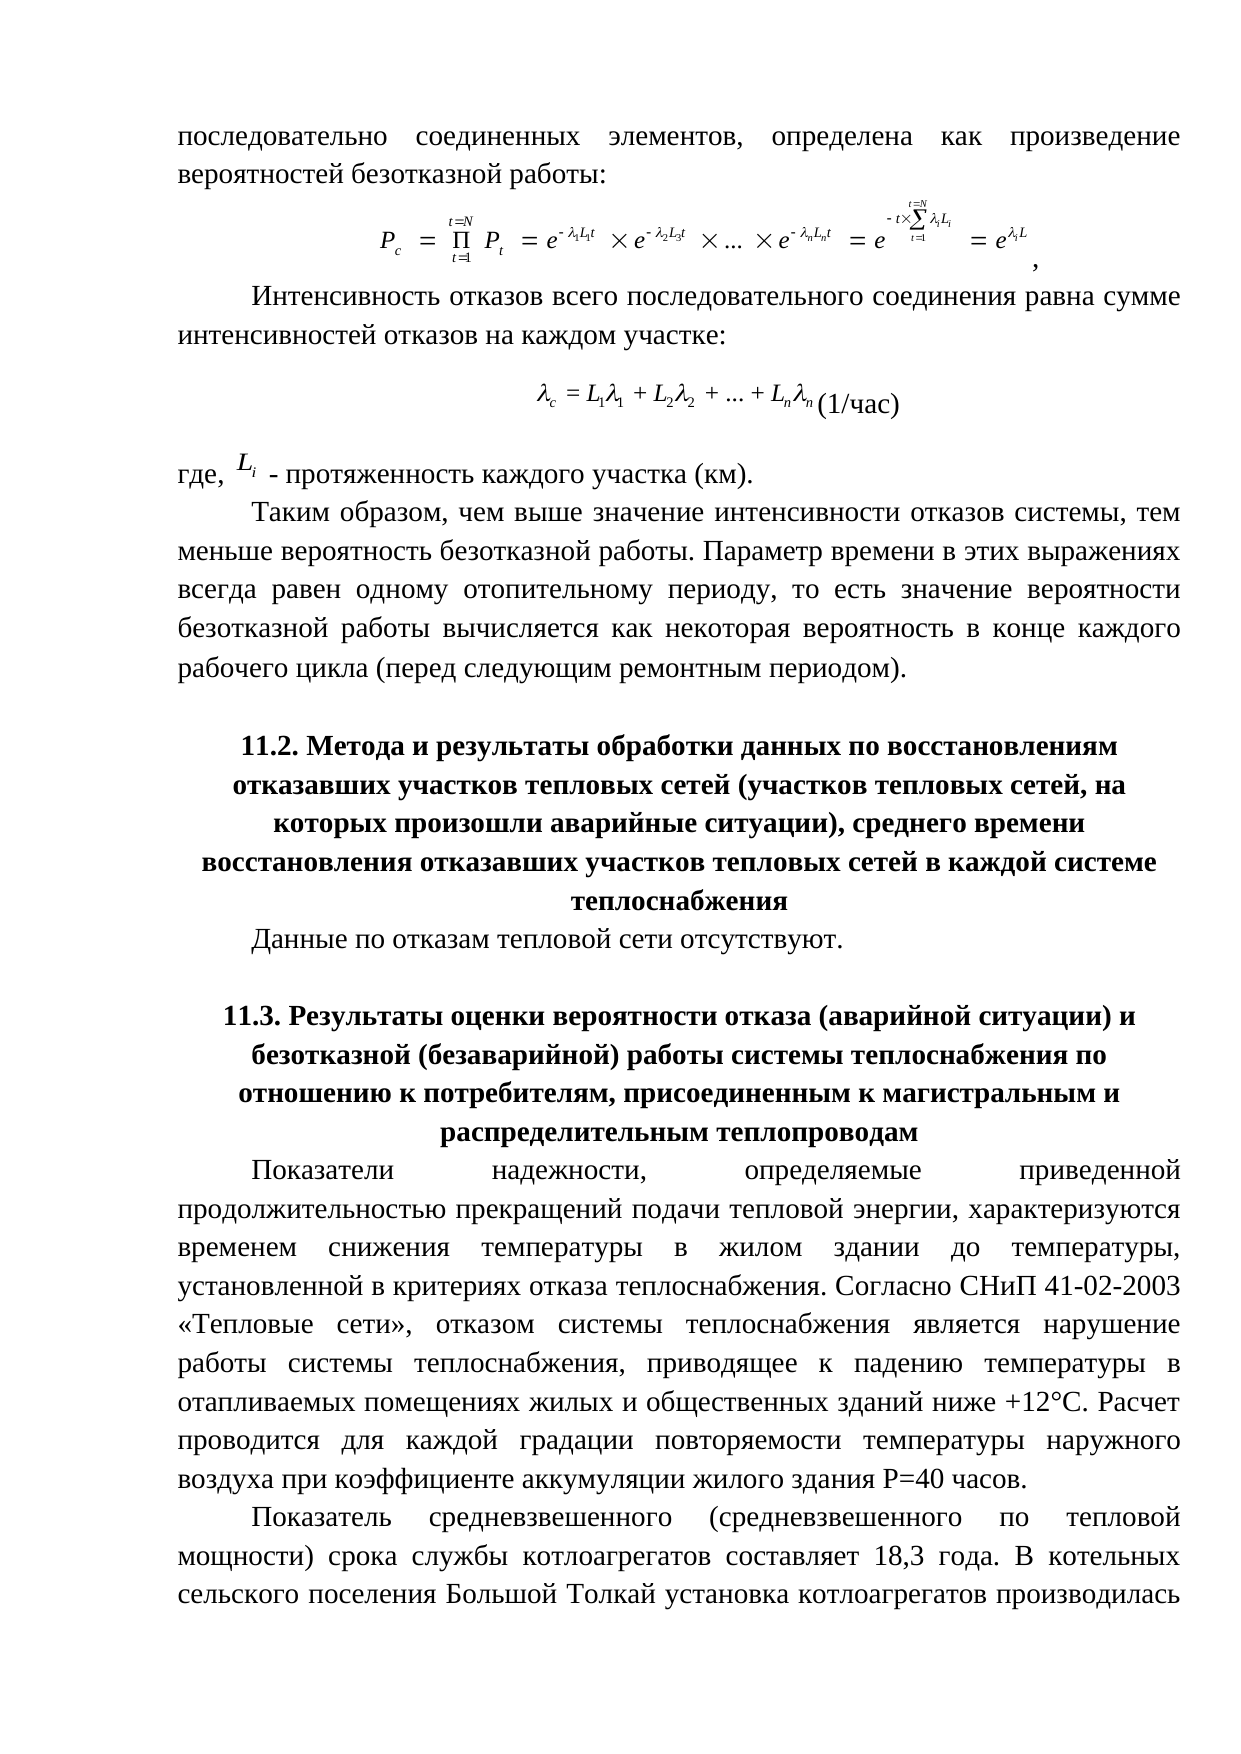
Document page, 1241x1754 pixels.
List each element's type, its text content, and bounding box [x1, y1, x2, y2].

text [177, 1499, 1181, 1610]
text Таким образом, чем выше значение интенсивности отказов системы, тем меньше вероятность безотказной работы. Параметр времени в этих выражениях всегда равен одному отопительному периоду, то есть значение вероятности безотказной работы вычисляется как некоторая вероятность в конце каждого рабочего цикла (перед следующим ремонтным периодом). [177, 494, 1181, 685]
text 11.2. Метода и результаты обработки данных по восстановлениям отказавших участков тепловых сетей (участков тепловых сетей, на которых произошли аварийные ситуации), среднего времени восстановления отказавших участков тепловых сетей в каждой системе теплоснабжения [177, 728, 1181, 916]
text (1/час) [177, 376, 1181, 420]
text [177, 118, 1181, 190]
text где, - протяженность каждого участка (км). [177, 446, 1181, 489]
text , [177, 195, 1181, 273]
text 11.3. Результаты оценки вероятности отказа (аварийной ситуации) и безотказной (безаварийной) работы системы теплоснабжения по отношению к потребителям, присоединенным к магистральным и распределительным теплопроводам [177, 998, 1181, 1147]
text Показатели надежности, определяемые приведенной продолжительностью прекращений подачи тепловой энергии, характеризуются временем снижения температуры в жилом здании до температуры, установленной в критериях отказа теплоснабжения. Согласно СНиП 41-02-2003 «Тепловые сети», отказом системы теплоснабжения является нарушение работы системы теплоснабжения, приводящее к падению температуры в отапливаемых помещениях жилых и общественных зданий ниже +12°С. Расчет проводится для каждой градации повторяемости температуры наружного воздуха при коэффициенте аккумуляции жилого здания Р=40 часов. [177, 1152, 1181, 1494]
text Данные по отказам тепловой сети отсутствуют. [177, 921, 1181, 955]
text Интенсивность отказов всего последовательного соединения равна сумме интенсивностей отказов на каждом участке: [177, 278, 1181, 350]
